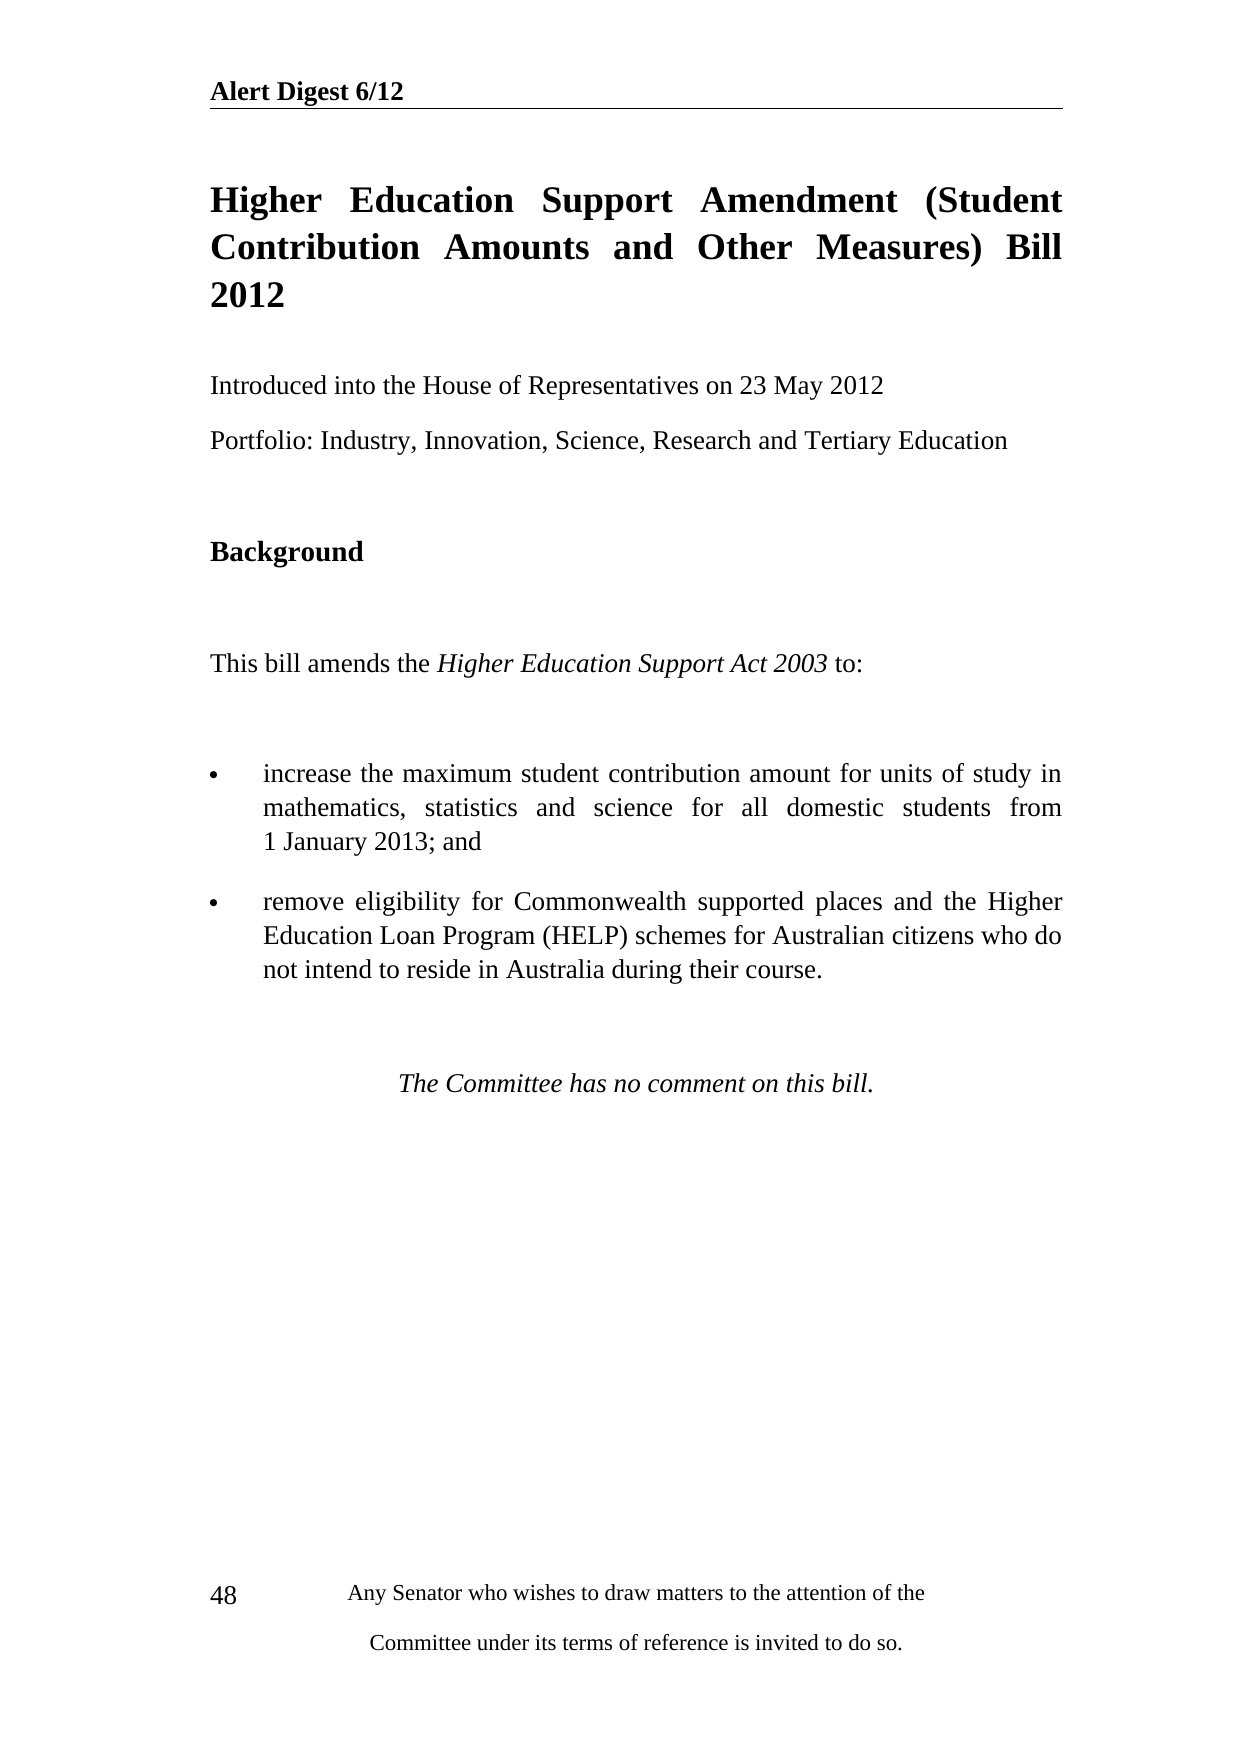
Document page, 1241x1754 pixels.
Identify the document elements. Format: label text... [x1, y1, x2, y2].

text Introduced into the House of Representatives on 23 May 2012 [210, 369, 1063, 401]
text Higher Education Support Amendment (Student Contribution Amounts and Other Measures) Bill 2012 [210, 177, 1063, 315]
text increase the maximum student contribution amount for units of study in mathematics, statistics and science for all domestic students from 1 January 2013; and [210, 757, 1063, 857]
text remove eligibility for Commonwealth supported places and the Higher Education Loan Program (HELP) schemes for Australian citizens who do not intend to reside in Australia during their course. [210, 884, 1063, 984]
text Background [210, 534, 1063, 568]
text The Committee has no comment on this bill. [210, 1067, 1063, 1098]
text This bill amends the Higher Education Support Act 2003 to: [210, 647, 1063, 678]
text Portfolio: Industry, Innovation, Science, Research and Tertiary Education [210, 424, 1063, 456]
